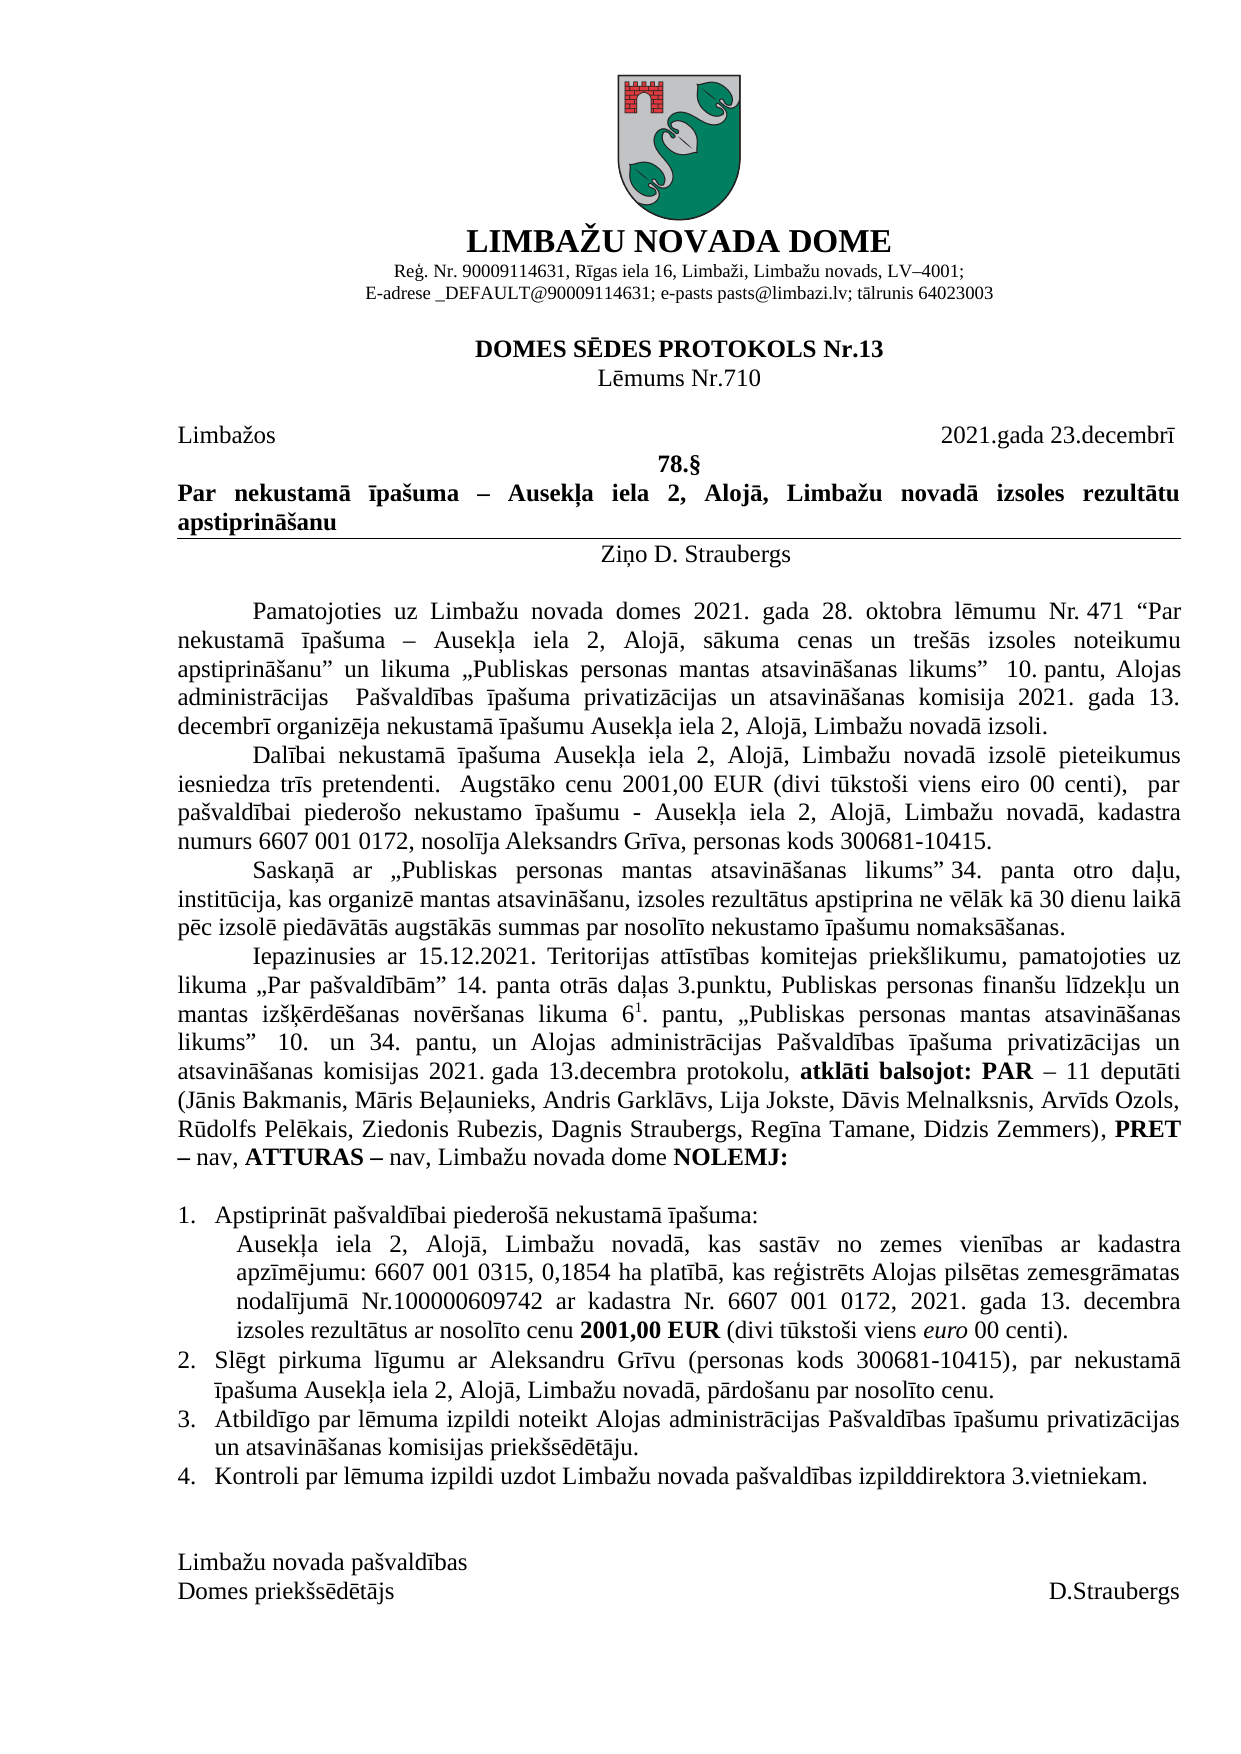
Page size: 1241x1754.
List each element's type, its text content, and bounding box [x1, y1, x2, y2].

text Pamatojoties uz Limbažu novada domes 2021. gada 28. oktobra lēmumu Nr. 471 “Par nekustamā īpašuma – Ausekļa iela 2, Alojā, sākuma cenas un trešās izsoles noteikumu apstiprināšanu” un likuma „Publiskas personas mantas atsavināšanas likums” 10. pantu, Alojas administrācijas Pašvaldības īpašuma privatizācijas un atsavināšanas komisija 2021. gada 13. decembrī organizēja nekustamā īpašumu Ausekļa iela 2, Alojā, Limbažu novadā izsoli. [177, 596, 1181, 740]
text Iepazinusies ar 15.12.2021. Teritorijas attīstības komitejas priekšlikumu, pamatojoties uz likuma „Par pašvaldībām” 14. panta otrās daļas 3.punktu, Publiskas personas finanšu līdzekļu un mantas izšķērdēšanas novēršanas likuma 61. pantu, „Publiskas personas mantas atsavināšanas likums” 10. un 34. pantu, un Alojas administrācijas Pašvaldības īpašuma privatizācijas un atsavināšanas komisijas 2021. gada 13.decembra protokolu, atklāti balsojot: PAR – 11 deputāti (Jānis Bakmanis, Māris Beļaunieks, Andris Garklāvs, Lija Jokste, Dāvis Melnalksnis, Arvīds Ozols, Rūdolfs Pelēkais, Ziedonis Rubezis, Dagnis Straubergs, Regīna Tamane, Didzis Zemmers), PRET – nav, ATTURAS – nav, Limbažu novada dome NOLEMJ: [177, 941, 1181, 1171]
text Domes priekšsēdētājs D.Straubergs [177, 1576, 1181, 1605]
picture [616, 73, 743, 222]
text 78.§ [177, 449, 1181, 478]
text Limbažos 2021.gada 23.decembrī [177, 421, 1181, 449]
text Lēmums Nr.710 [177, 363, 1181, 392]
text Par nekustamā īpašuma – Ausekļa iela 2, Alojā, Limbažu novadā izsoles rezultātu apstiprināšanu [177, 478, 1181, 538]
text domes sēdes protokols Nr.13 [177, 334, 1181, 363]
list Apstiprināt pašvaldībai piederošā nekustamā īpašuma: [177, 1200, 1181, 1229]
text Limbažu novada pašvaldības [177, 1547, 1181, 1576]
list Slēgt pirkuma līgumu ar Aleksandru Grīvu (personas kods 300681-10415), par nekustamā īpašuma Ausekļa iela 2, Alojā, Limbažu novadā, pārdošanu par nosolīto cenu. [177, 1344, 1181, 1404]
text Ausekļa iela 2, Alojā, Limbažu novadā, kas sastāv no zemes vienības ar kadastra apzīmējumu: 6607 001 0315, 0,1854 ha platībā, kas reģistrēts Alojas pilsētas zemesgrāmatas nodalījumā Nr.100000609742 ar kadastra Nr. 6607 001 0172, 2021. gada 13. decembra izsoles rezultātus ar nosolīto cenu 2001,00 EUR (divi tūkstoši viens euro 00 centi). [236, 1229, 1181, 1344]
text Dalībai nekustamā īpašuma Ausekļa iela 2, Alojā, Limbažu novadā izsolē pieteikumus iesniedza trīs pretendenti. Augstāko cenu 2001,00 EUR (divi tūkstoši viens eiro 00 centi), par pašvaldībai piederošo nekustamo īpašumu - Ausekļa iela 2, Alojā, Limbažu novadā, kadastra numurs 6607 001 0172, nosolīja Aleksandrs Grīva, personas kods 300681-10415. [177, 740, 1181, 855]
text Ziņo D. Straubergs [215, 539, 1177, 567]
text Saskaņā ar „Publiskas personas mantas atsavināšanas likums” 34. panta otro daļu, institūcija, kas organizē mantas atsavināšanu, izsoles rezultātus apstiprina ne vēlāk kā 30 dienu laikā pēc izsolē piedāvātās augstākās summas par nosolīto nekustamo īpašumu nomaksāšanas. [177, 855, 1181, 941]
list Atbildīgo par lēmuma izpildi noteikt Alojas administrācijas Pašvaldības īpašumu privatizācijas un atsavināšanas komisijas priekšsēdētāju. [177, 1404, 1181, 1461]
list Kontroli par lēmuma izpildi uzdot Limbažu novada pašvaldības izpilddirektora 3.vietniekam. [177, 1461, 1181, 1490]
